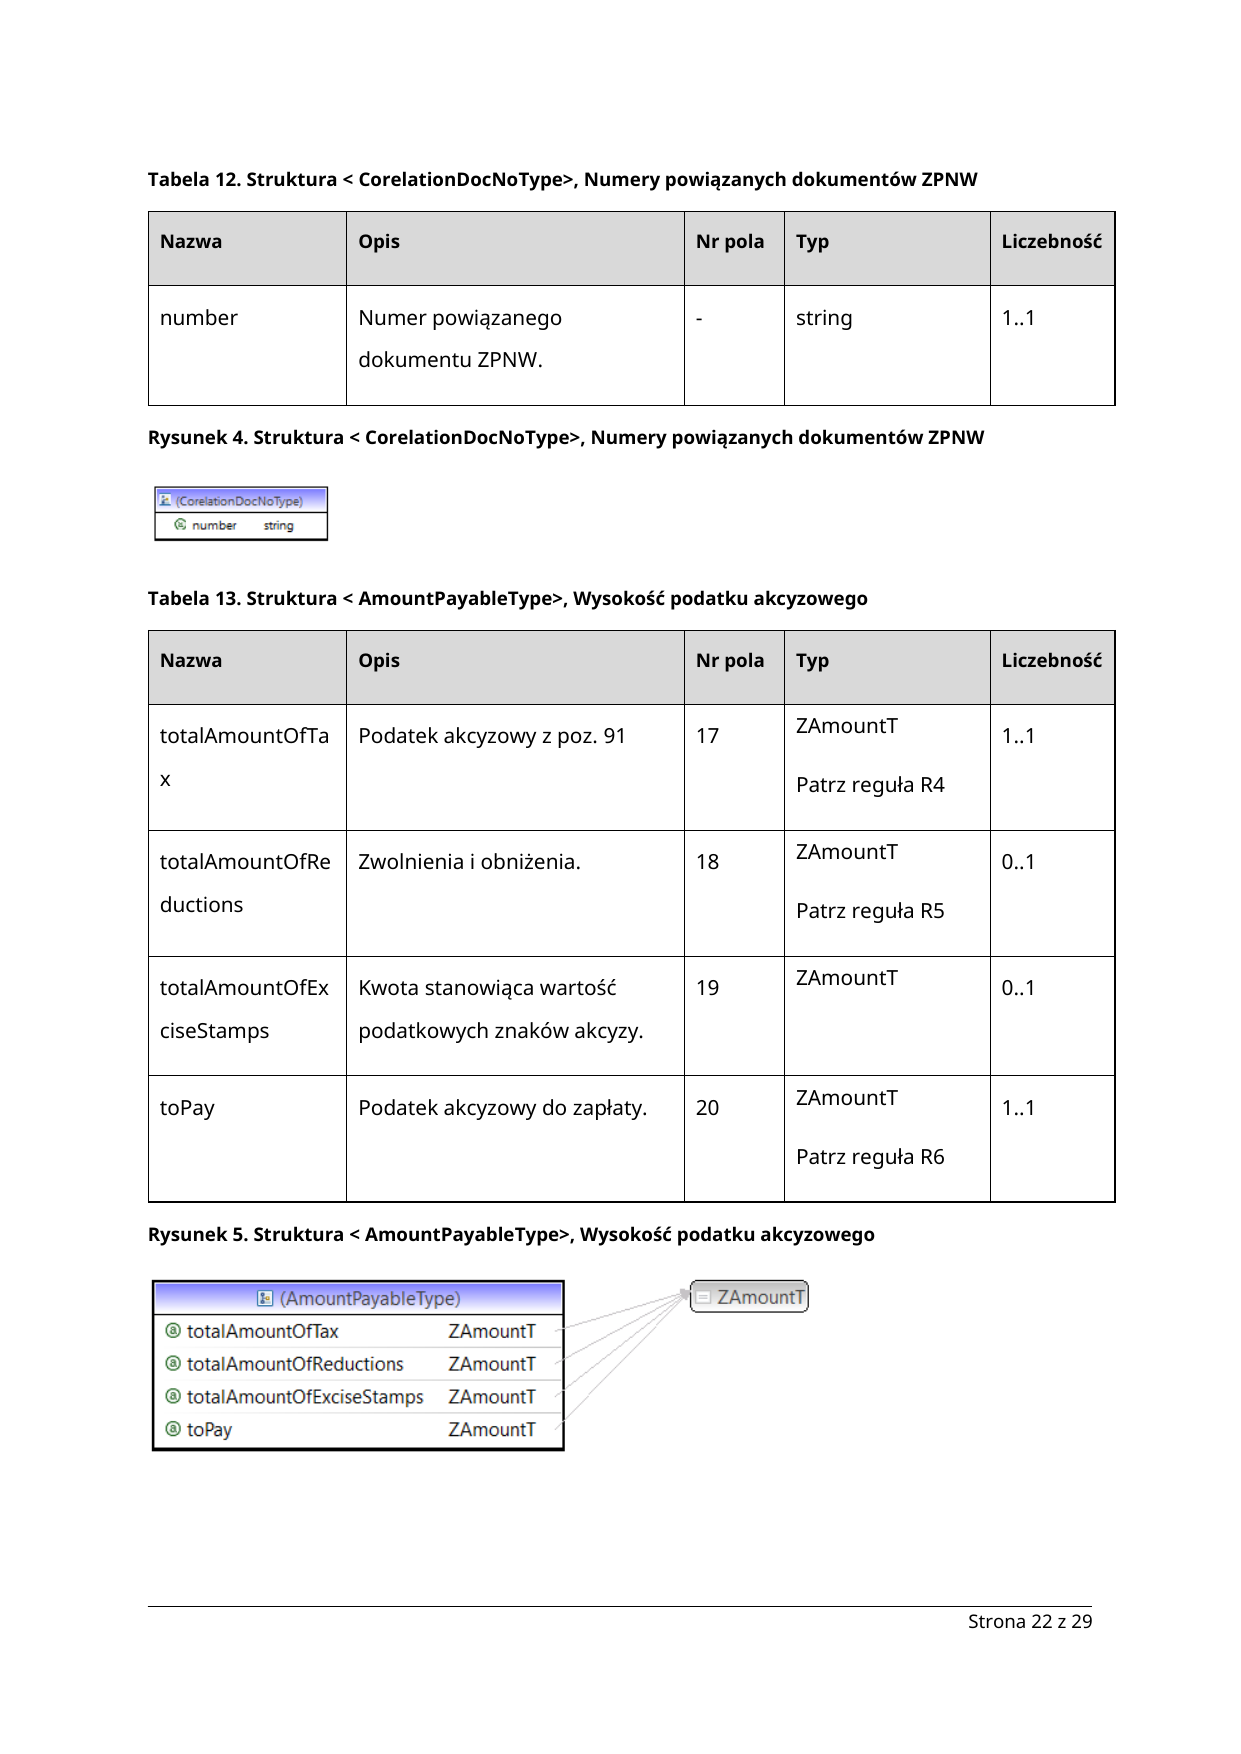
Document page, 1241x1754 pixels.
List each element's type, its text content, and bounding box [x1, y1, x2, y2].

table_cell ZAmountT Patrz reguła R6 [785, 1076, 990, 1201]
table_cell 0..1 [991, 831, 1114, 956]
table_header Opis [347, 631, 684, 704]
table_header Liczebność [991, 631, 1114, 704]
table_cell Zwolnienia i obniżenia. [347, 831, 684, 956]
table_cell ZAmountT Patrz reguła R4 [785, 705, 990, 830]
table_cell Numer powiązanego dokumentu ZPNW. [347, 286, 684, 405]
table_header Nazwa [149, 212, 346, 285]
picture [147, 1276, 814, 1459]
table_cell 1..1 [991, 286, 1114, 405]
table_header Nr pola [685, 212, 784, 285]
table_cell totalAmountOfTax [149, 705, 346, 830]
table_header Nr pola [685, 631, 784, 704]
table_cell - [685, 286, 784, 405]
table_header Liczebność [991, 212, 1114, 285]
table_cell ZAmountT [785, 957, 990, 1075]
table_cell ZAmountT Patrz reguła R5 [785, 831, 990, 956]
table_cell toPay [149, 1076, 346, 1201]
table_header Typ [785, 212, 990, 285]
table_cell 1..1 [991, 705, 1114, 830]
table_header Opis [347, 212, 684, 285]
table_cell 20 [685, 1076, 784, 1201]
table_cell 1..1 [991, 1076, 1114, 1201]
table_header Nazwa [149, 631, 346, 704]
table_cell 18 [685, 831, 784, 956]
table_cell Kwota stanowiąca wartość podatkowych znaków akcyzy. [347, 957, 684, 1075]
table_cell 0..1 [991, 957, 1114, 1075]
table_cell string [785, 286, 990, 405]
picture [147, 479, 337, 550]
table_cell totalAmountOfReductions [149, 831, 346, 956]
table_cell Podatek akcyzowy z poz. 91 [347, 705, 684, 830]
table_header Typ [785, 631, 990, 704]
table_cell 19 [685, 957, 784, 1075]
table_cell 17 [685, 705, 784, 830]
table_cell number [149, 286, 346, 405]
table_cell totalAmountOfExciseStamps [149, 957, 346, 1075]
table_cell Podatek akcyzowy do zapłaty. [347, 1076, 684, 1201]
